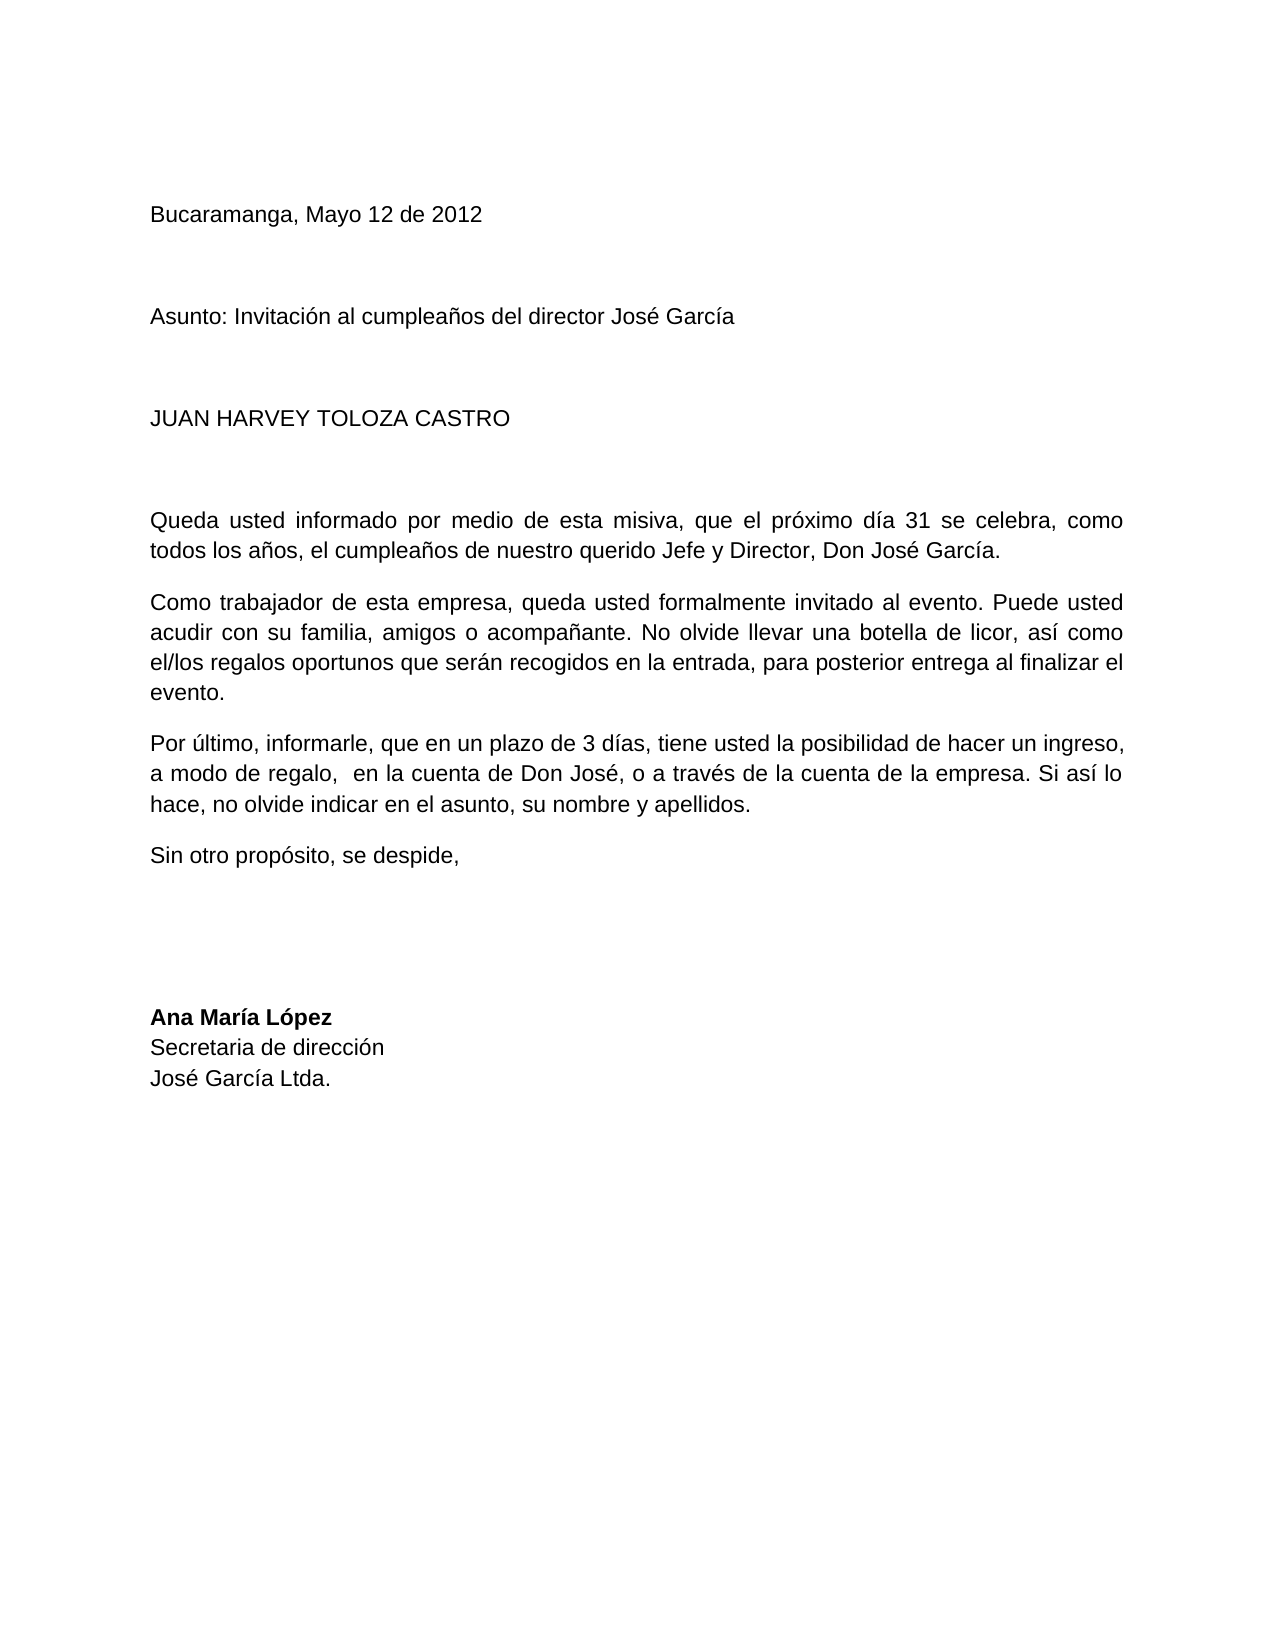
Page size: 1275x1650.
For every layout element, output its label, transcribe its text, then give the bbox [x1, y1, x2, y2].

text Asunto: Invitación al cumpleaños del director José García [150, 303, 1125, 329]
text José García Ltda. [150, 1064, 1125, 1091]
text Queda usted informado por medio de esta misiva, que el próximo día 31 se celebra, como todos los años, el cumpleaños de nuestro querido Jefe y Director, Don José García. [150, 507, 1125, 564]
text Por último, informarle, que en un plazo de 3 días, tiene usted la posibilidad de hacer un ingreso, a modo de regalo, en la cuenta de Don José, o a través de la cuenta de la empresa. Si así lo hace, no olvide indicar en el asunto, su nombre y apellidos. [150, 730, 1125, 817]
text Sin otro propósito, se despide, [150, 842, 1125, 868]
text Como trabajador de esta empresa, queda usted formalmente invitado al evento. Puede usted acudir con su familia, amigos o acompañante. No olvide llevar una botella de licor, así como el/los regalos oportunos que serán recogidos en la entrada, para posterior entrega al finalizar el evento. [150, 588, 1125, 706]
text Ana María López [150, 1004, 1125, 1031]
text Bucaramanga, Mayo 12 de 2012 [150, 201, 1125, 227]
text JUAN HARVEY TOLOZA CASTRO [150, 405, 1125, 432]
text Secretaria de dirección [150, 1034, 1125, 1061]
